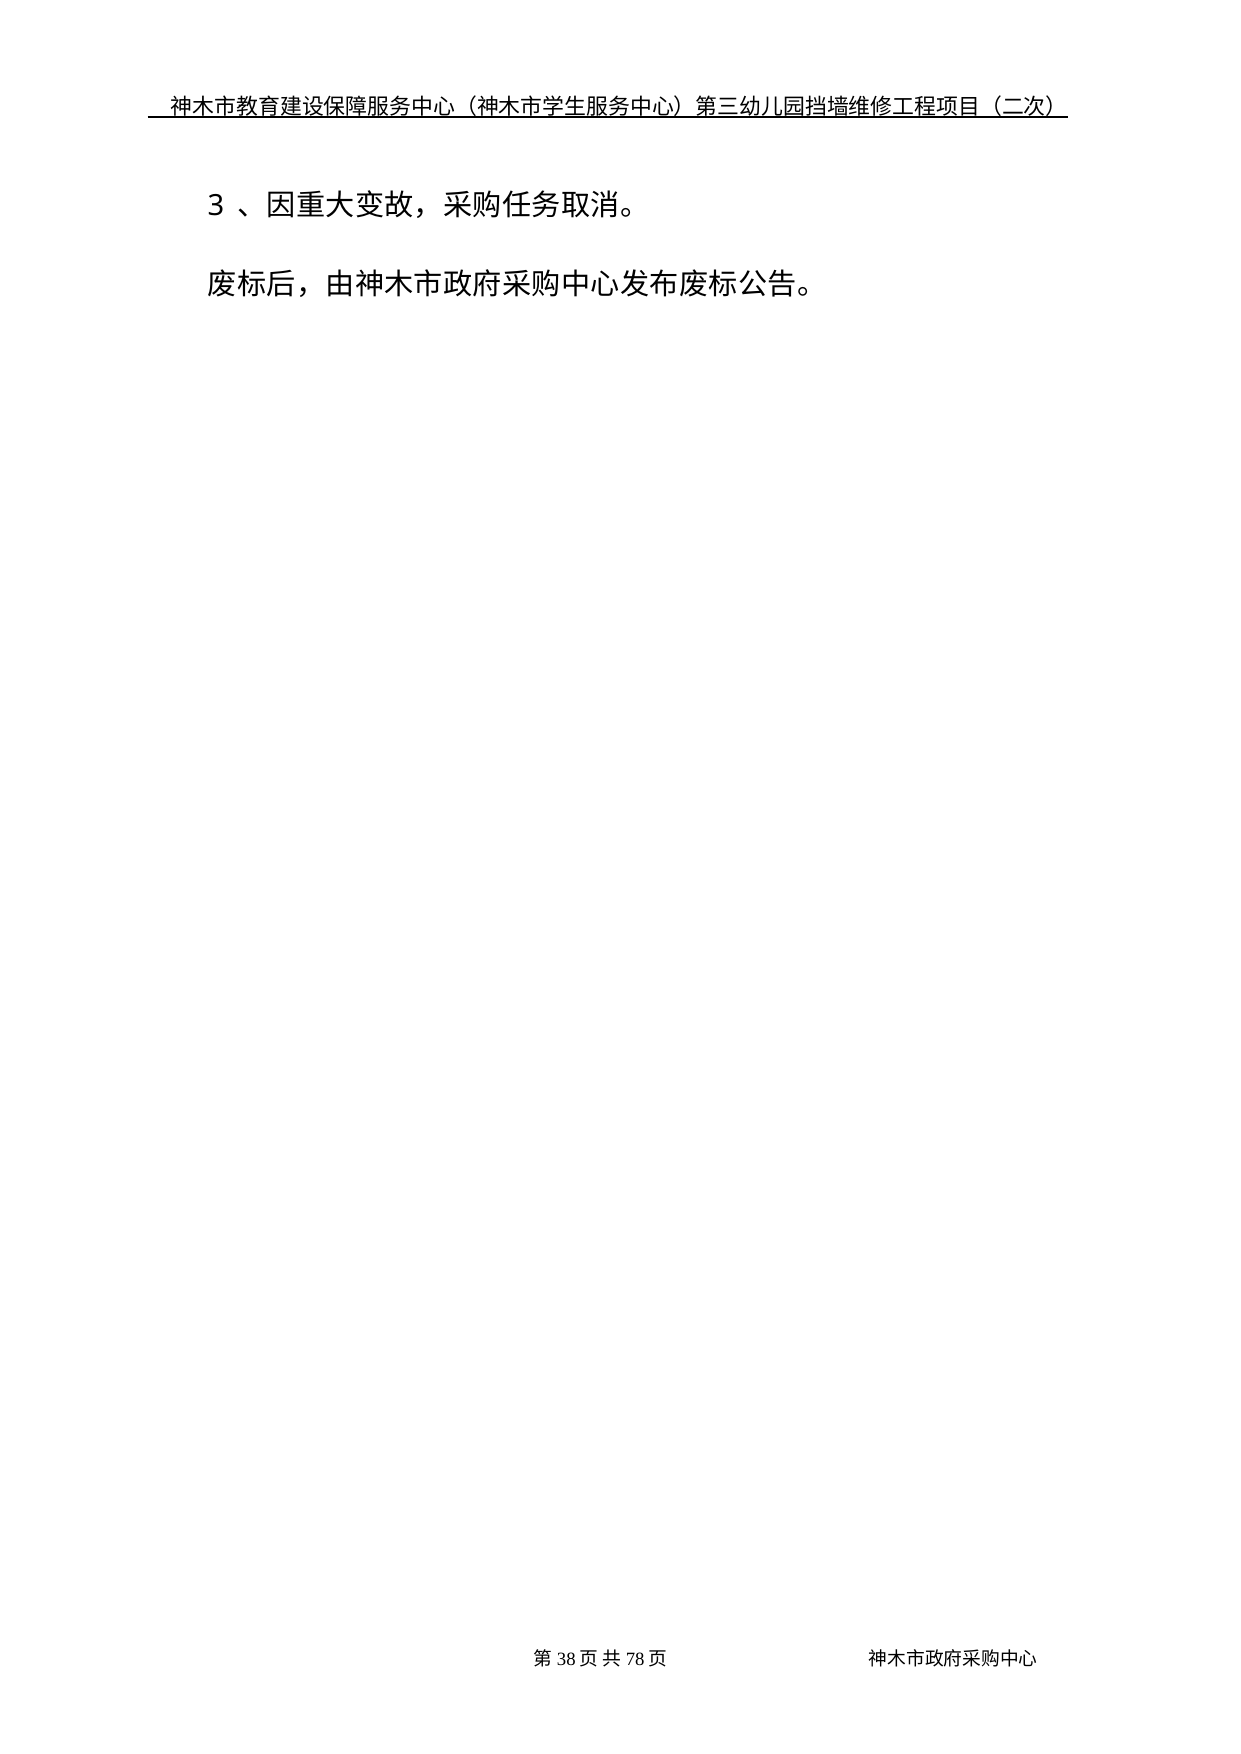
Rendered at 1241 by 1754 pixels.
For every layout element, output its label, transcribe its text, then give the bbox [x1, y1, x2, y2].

text 废标后，由神木市政府采购中心发布废标公告。 [148, 242, 1092, 321]
text 3、因重大变故，采购任务取消。 [148, 163, 1092, 242]
